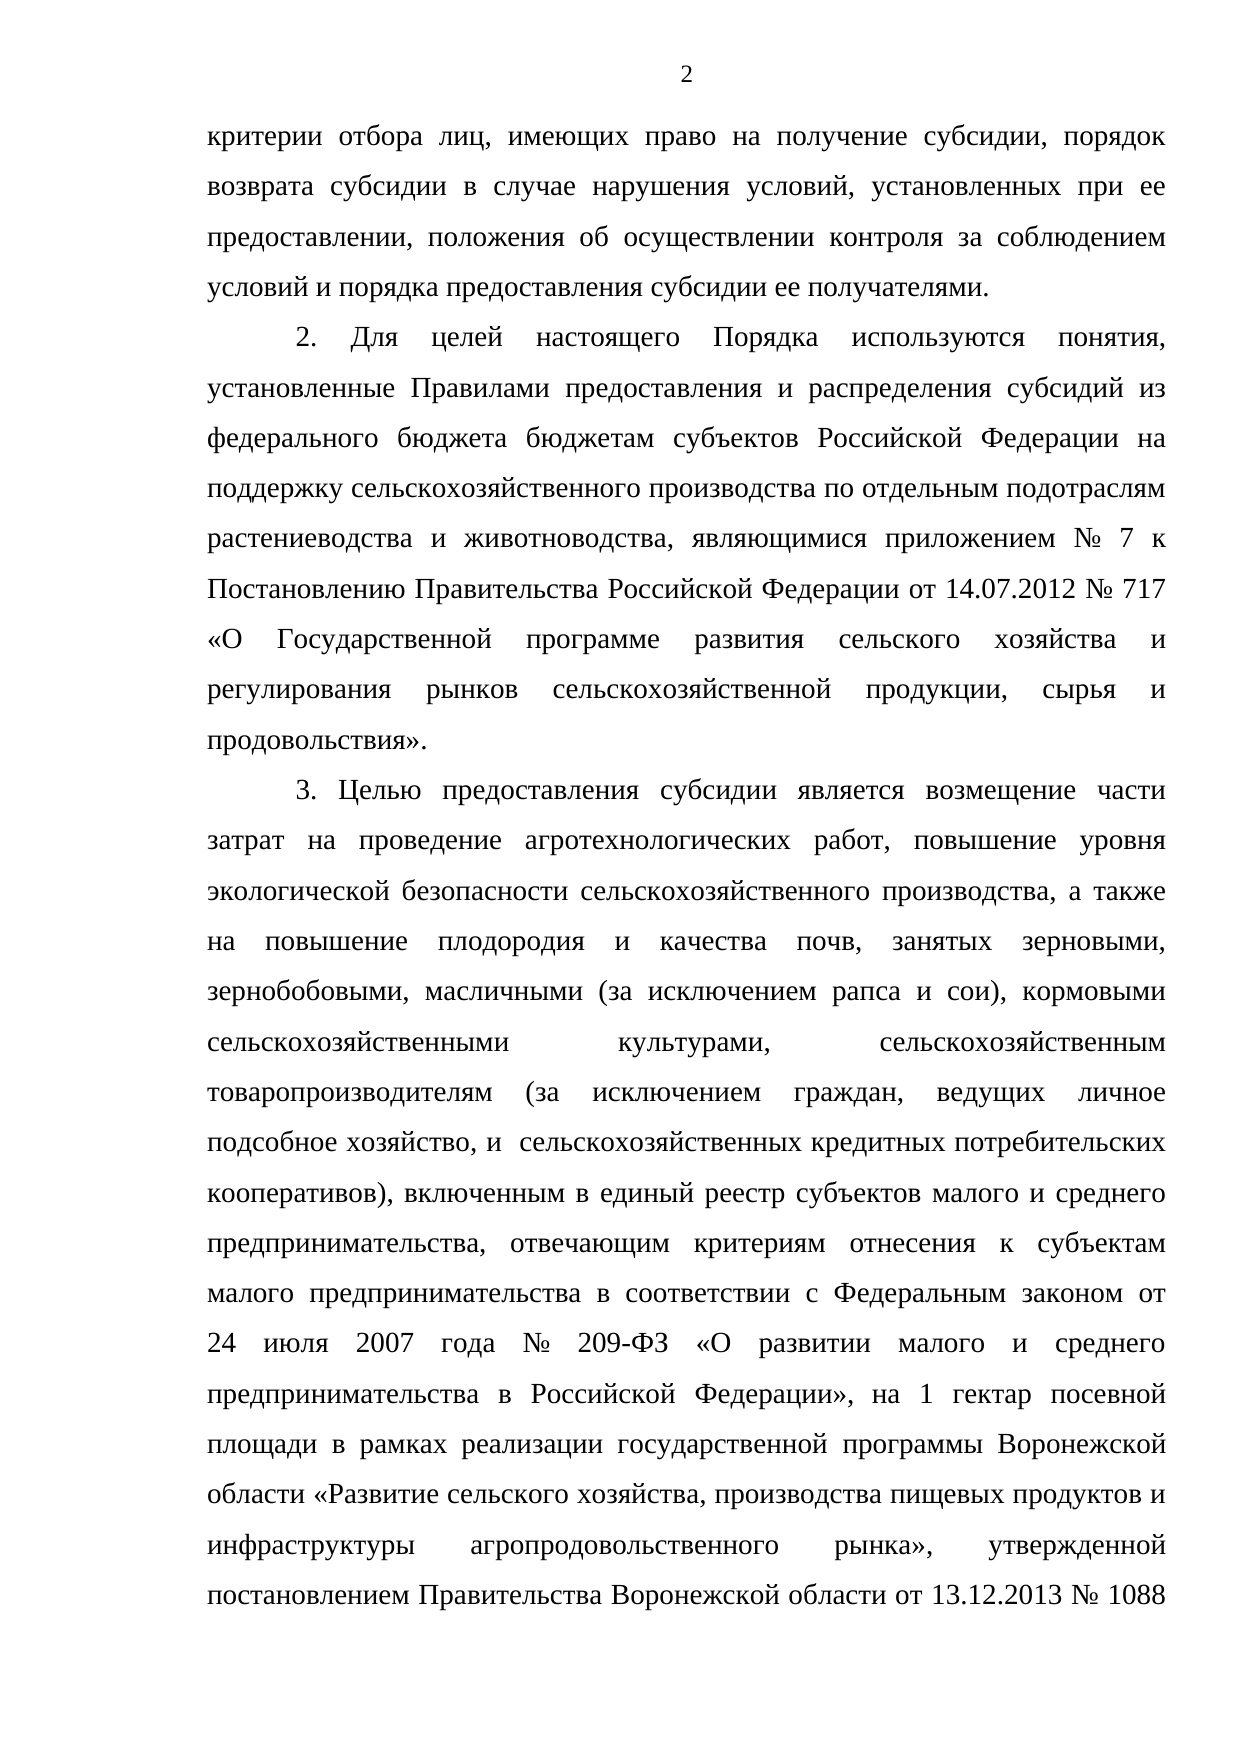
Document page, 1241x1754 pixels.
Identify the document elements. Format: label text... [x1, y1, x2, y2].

text 2. Для целей настоящего Порядка используются понятия, установленные Правилами предоставления и распределения субсидий из федерального бюджета бюджетам субъектов Российской Федерации на поддержку сельскохозяйственного производства по отдельным подотраслям растениеводства и животноводства, являющимися приложением № 7 к Постановлению Правительства Российской Федерации от 14.07.2012 № 717 «О Государственной программе развития сельского хозяйства и регулирования рынков сельскохозяйственной продукции, сырья и продовольствия». [207, 319, 1167, 755]
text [207, 118, 1167, 303]
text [207, 772, 1167, 1611]
